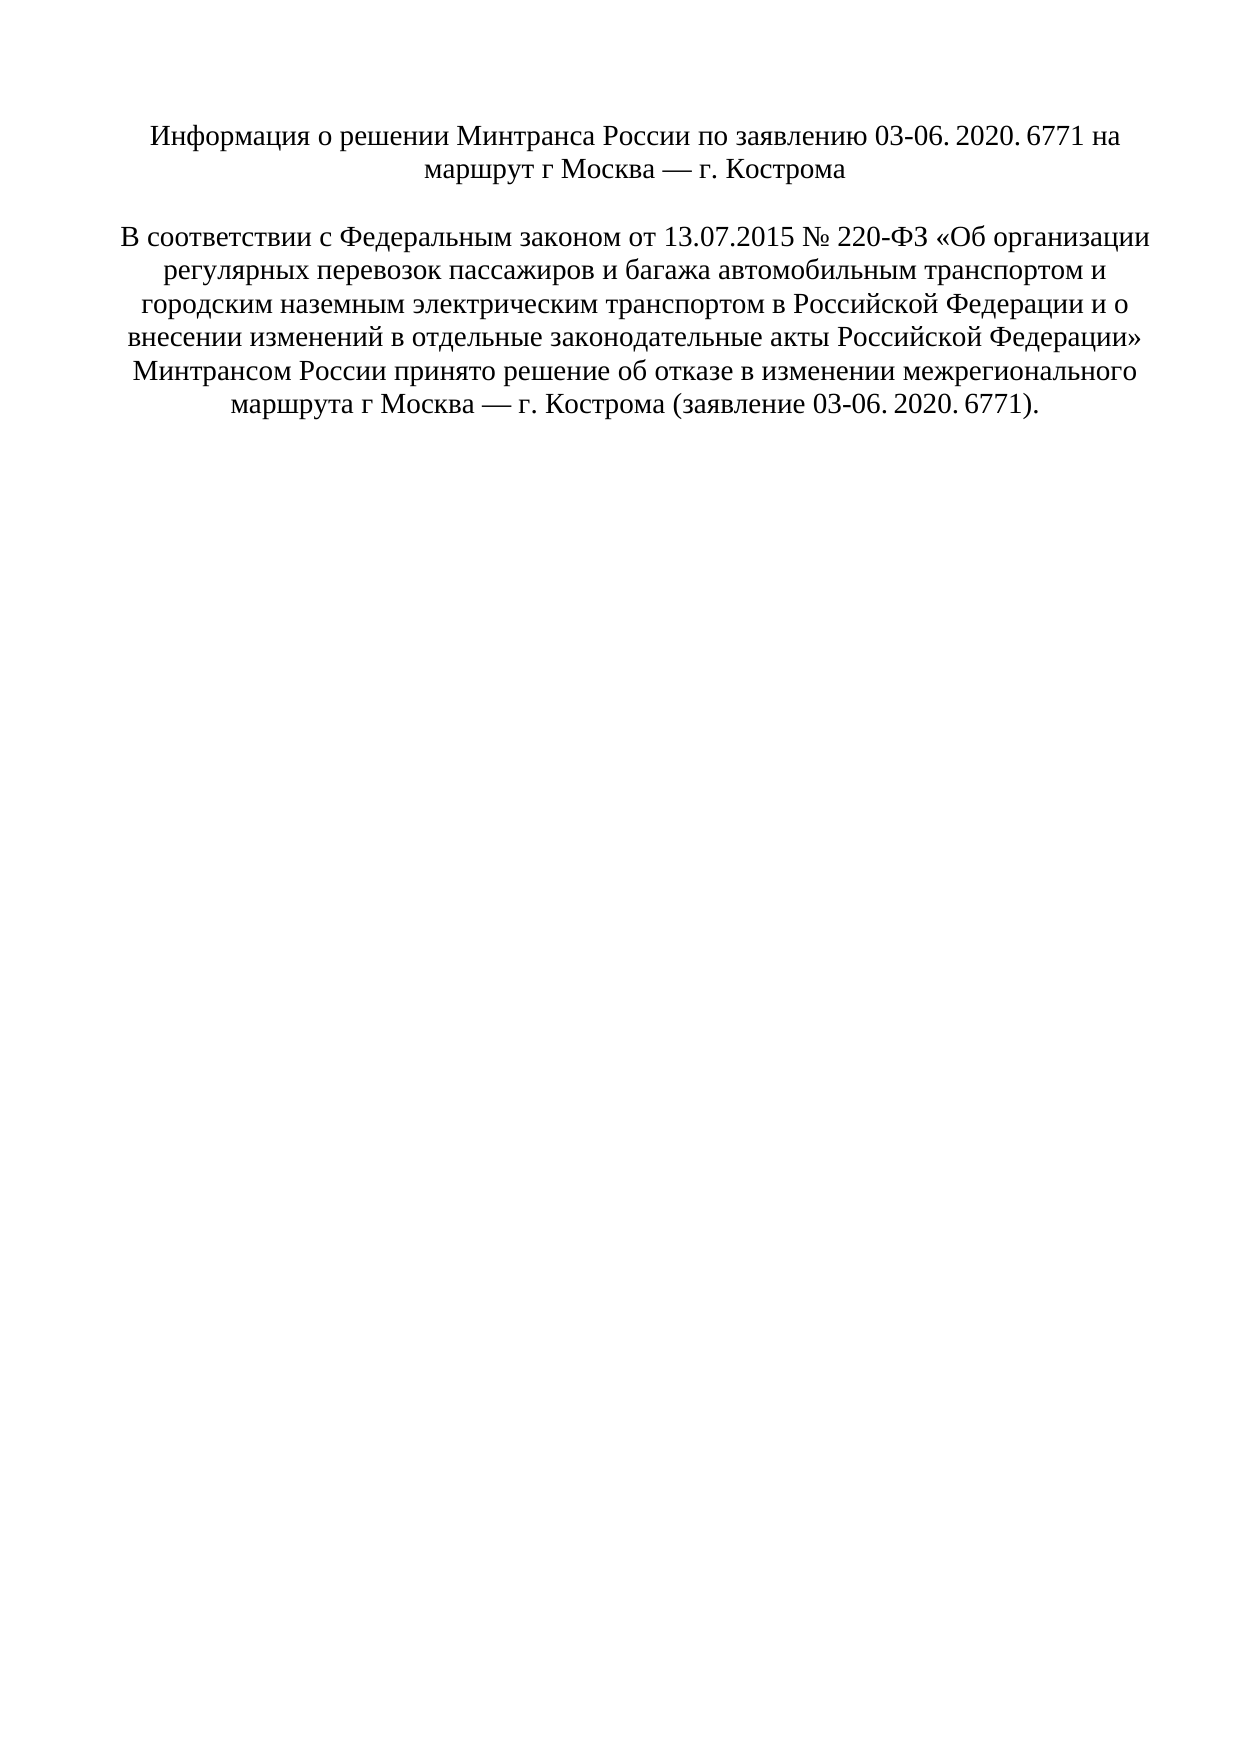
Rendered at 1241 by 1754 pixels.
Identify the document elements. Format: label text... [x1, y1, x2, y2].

text Информация о решении Минтранса России по заявлению 03-06. 2020. 6771 на маршрут г Москва — г. Кострома [118, 118, 1152, 185]
text В соответствии с Федеральным законом от 13.07.2015 № 220-ФЗ «Об организации регулярных перевозок пассажиров и багажа автомобильным транспортом и городским наземным электрическим транспортом в Российской Федерации и о внесении изменений в отдельные законодательные акты Российской Федерации» Минтрансом России принято решение об отказе в изменении межрегионального маршрута г Москва — г. Кострома (заявление 03-06. 2020. 6771). [118, 219, 1152, 420]
